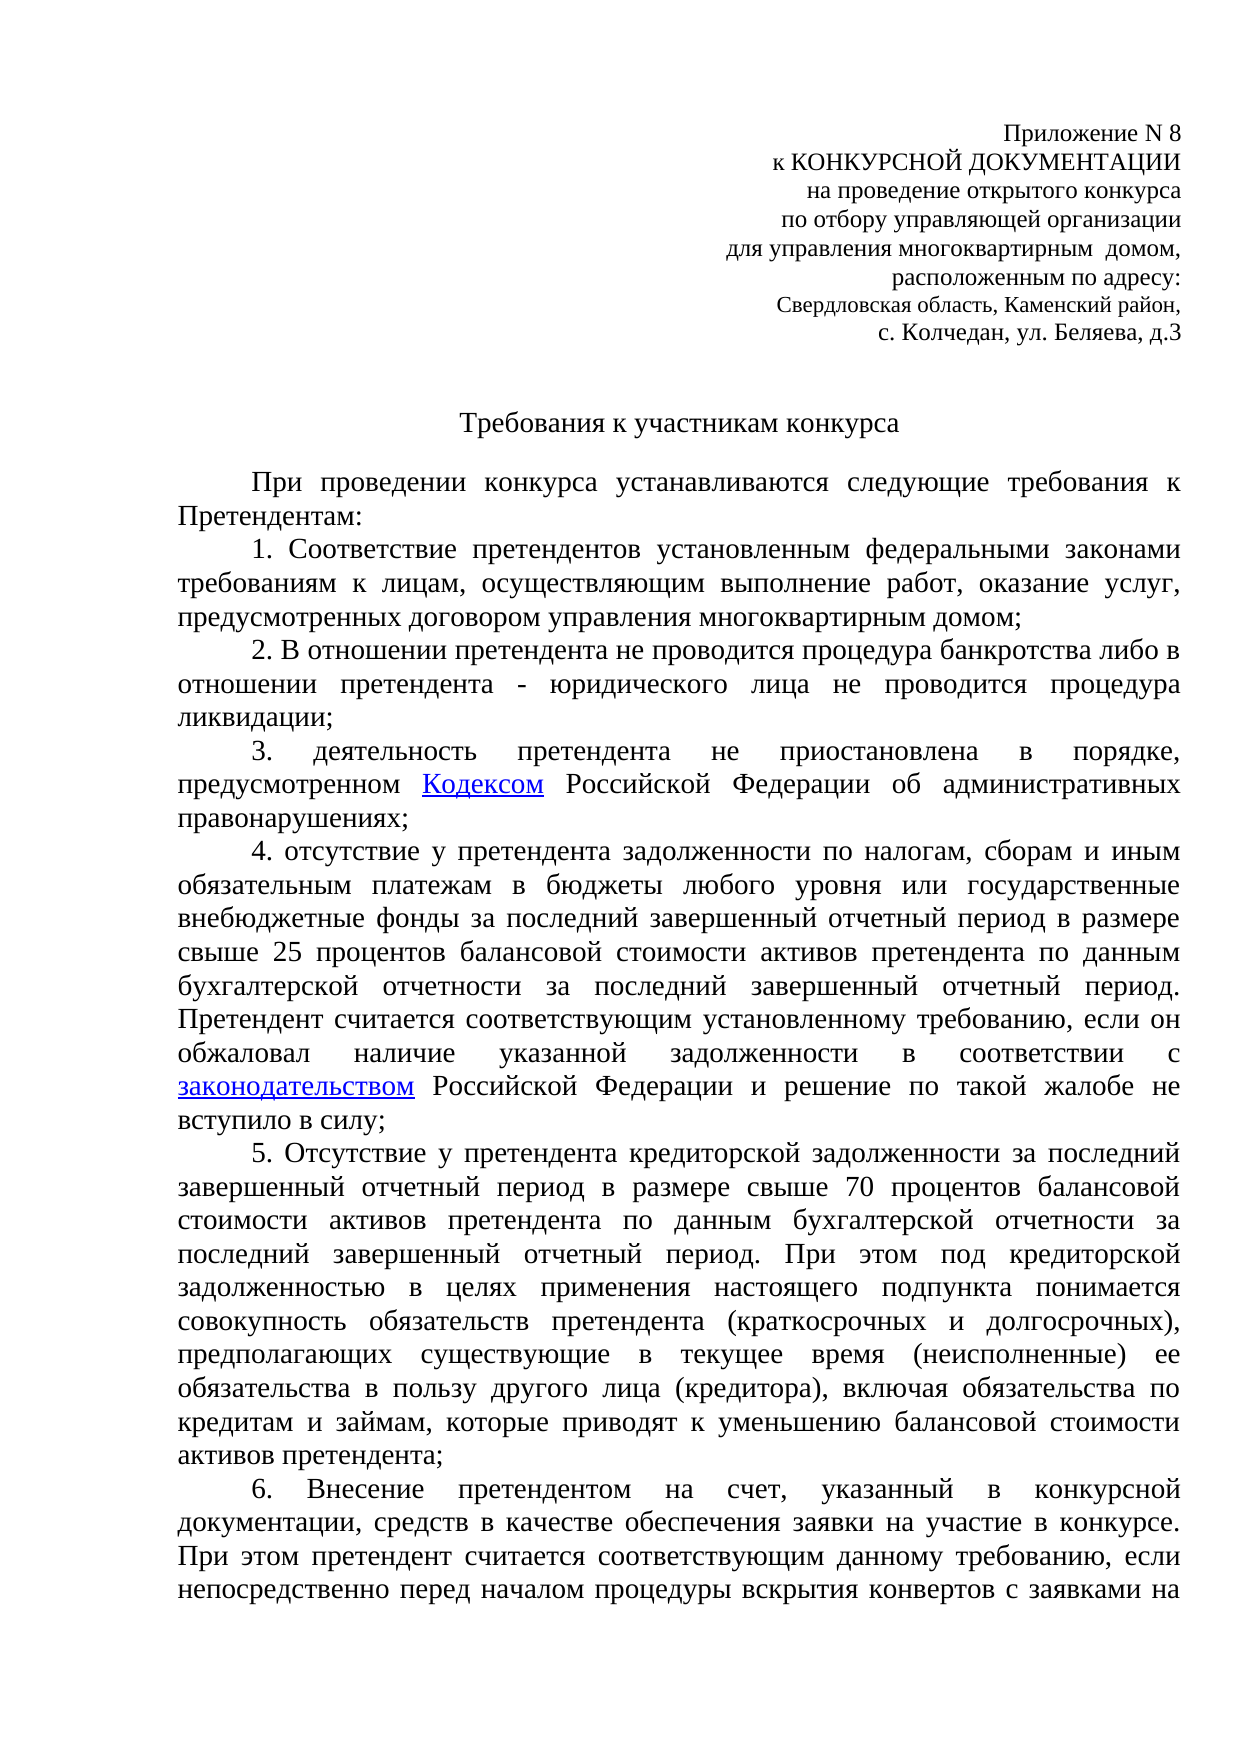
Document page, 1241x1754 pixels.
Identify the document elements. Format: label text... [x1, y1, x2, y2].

list по отбору управляющей организации [177, 204, 1181, 233]
text 3. деятельность претендента не приостановлена в порядке, предусмотренном Кодексом Российской Федерации об административных правонарушениях; [177, 733, 1181, 833]
text 5. Отсутствие у претендента кредиторской задолженности за последний завершенный отчетный период в размере свыше 70 процентов балансовой стоимости активов претендента по данным бухгалтерской отчетности за последний завершенный отчетный период. При этом под кредиторской задолженностью в целях применения настоящего подпункта понимается совокупность обязательств претендента (краткосрочных и долгосрочных), предполагающих существующие в текущее время (неисполненные) ее обязательства в пользу другого лица (кредитора), включая обязательства по кредитам и займам, которые приводят к уменьшению балансовой стоимости активов претендента; [177, 1135, 1181, 1471]
text 2. В отношении претендента не проводится процедура банкротства либо в отношении претендента - юридического лица не проводится процедура ликвидации; [177, 632, 1181, 733]
text Требования к участникам конкурса [177, 405, 1181, 439]
list расположенным по адресу: [177, 262, 1181, 291]
text 4. отсутствие у претендента задолженности по налогам, сборам и иным обязательным платежам в бюджеты любого уровня или государственные внебюджетные фонды за последний завершенный отчетный период в размере свыше 25 процентов балансовой стоимости активов претендента по данным бухгалтерской отчетности за последний завершенный отчетный период. Претендент считается соответствующим установленному требованию, если он обжаловал наличие указанной задолженности в соответствии с законодательством Российской Федерации и решение по такой жалобе не вступило в силу; [177, 833, 1181, 1135]
text к КОНКУРСНОЙ ДОКУМЕНТАЦИИ [177, 147, 1181, 176]
text 1. Соответствие претендентов установленным федеральными законами требованиям к лицам, осуществляющим выполнение работ, оказание услуг, предусмотренных договором управления многоквартирным домом; [177, 532, 1181, 632]
list для управления многоквартирным домом, [177, 233, 1181, 262]
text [177, 1471, 1181, 1605]
list на проведение открытого конкурса [177, 176, 1181, 204]
text Приложение N 8 [177, 118, 1181, 147]
text Свердловская область, Каменский район, [177, 291, 1181, 317]
text с. Колчедан, ул. Беляева, д.3 [177, 317, 1181, 346]
text При проведении конкурса устанавливаются следующие требования к Претендентам: [177, 464, 1181, 532]
